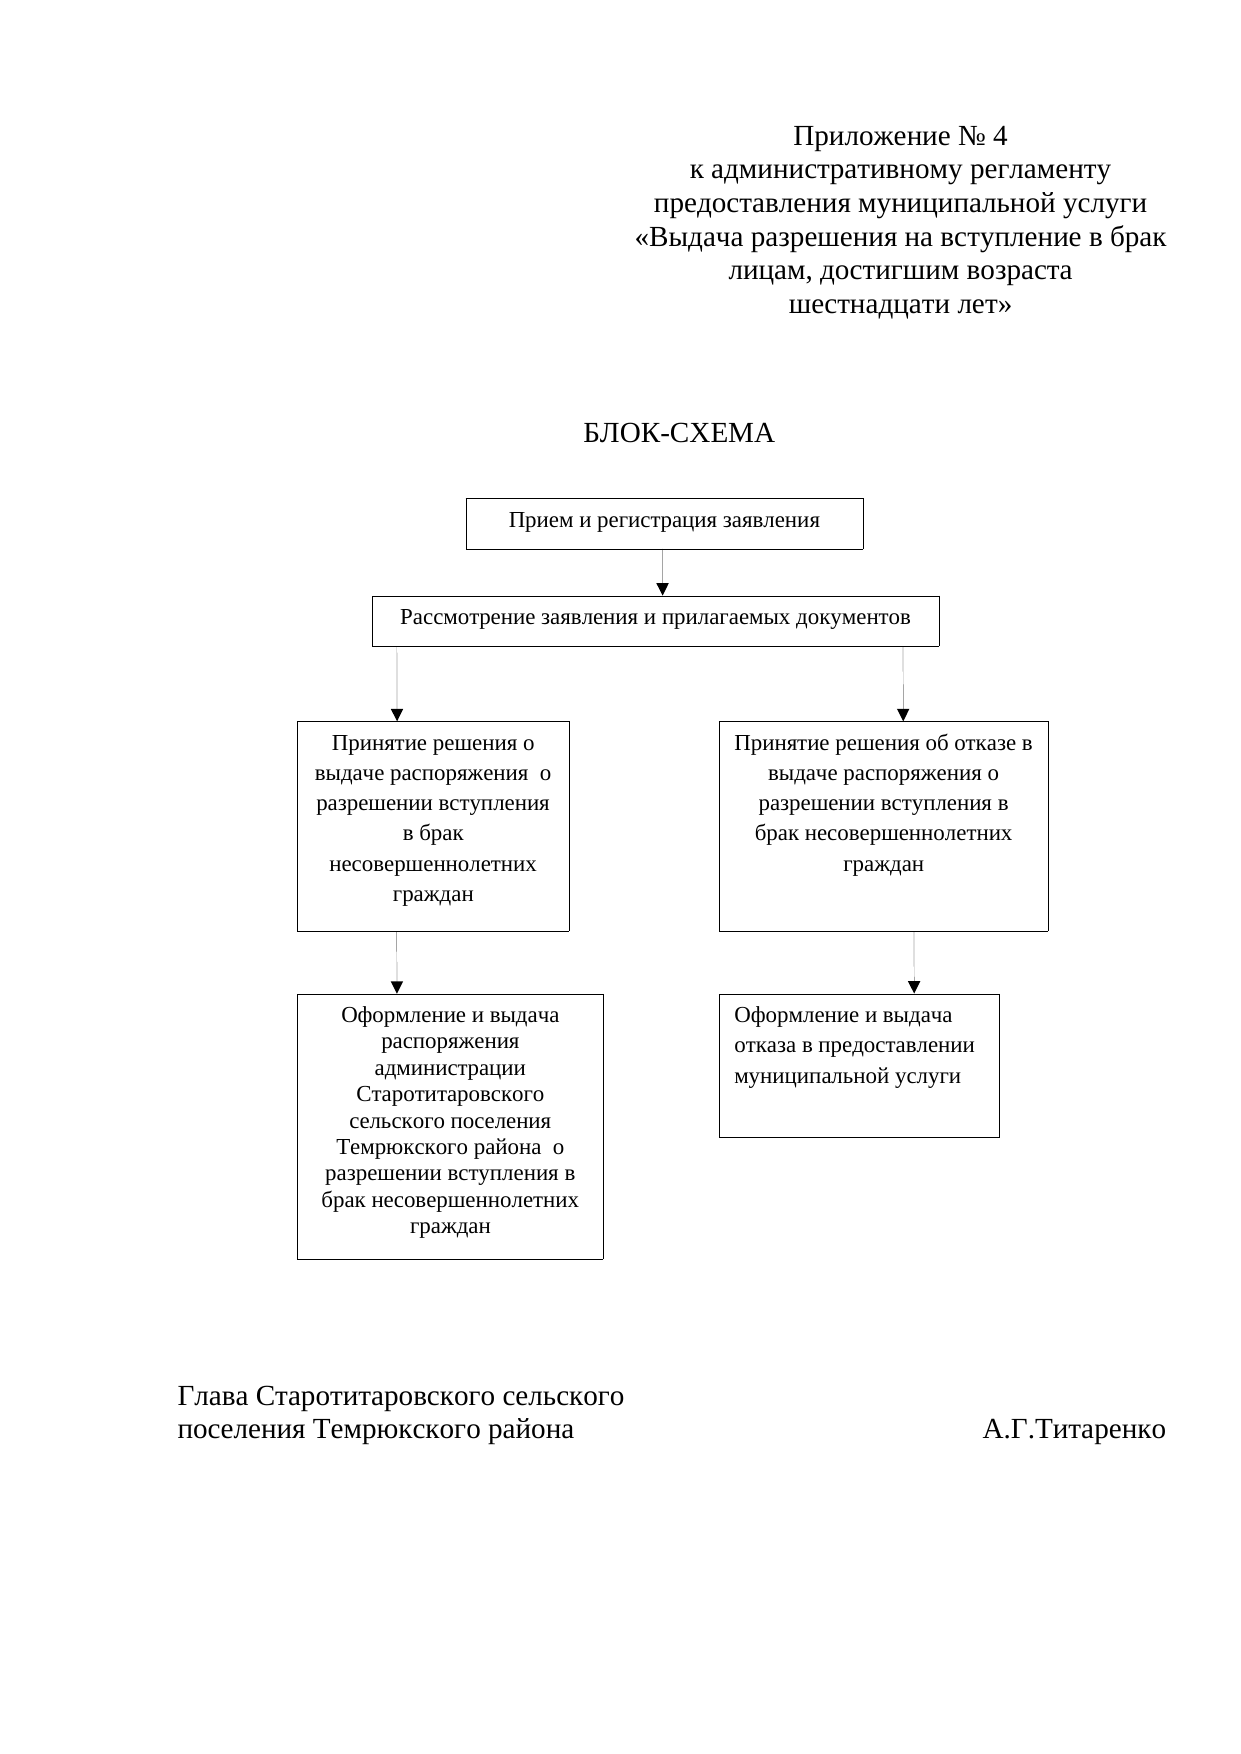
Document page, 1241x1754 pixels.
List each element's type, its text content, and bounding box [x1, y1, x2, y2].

text шестнадцати лет» [620, 286, 1181, 319]
text предоставления муниципальной услуги [620, 185, 1181, 219]
text БЛОК-СХЕМА [177, 415, 1181, 448]
text Приложение № 4 [620, 118, 1181, 152]
text поселения Темрюкского района А.Г.Титаренко [177, 1411, 1181, 1445]
text к административному регламенту [620, 152, 1181, 185]
text «Выдача разрешения на вступление в брак лицам, достигшим возраста [620, 219, 1181, 286]
text Глава Старотитаровского сельского [177, 1378, 1181, 1411]
